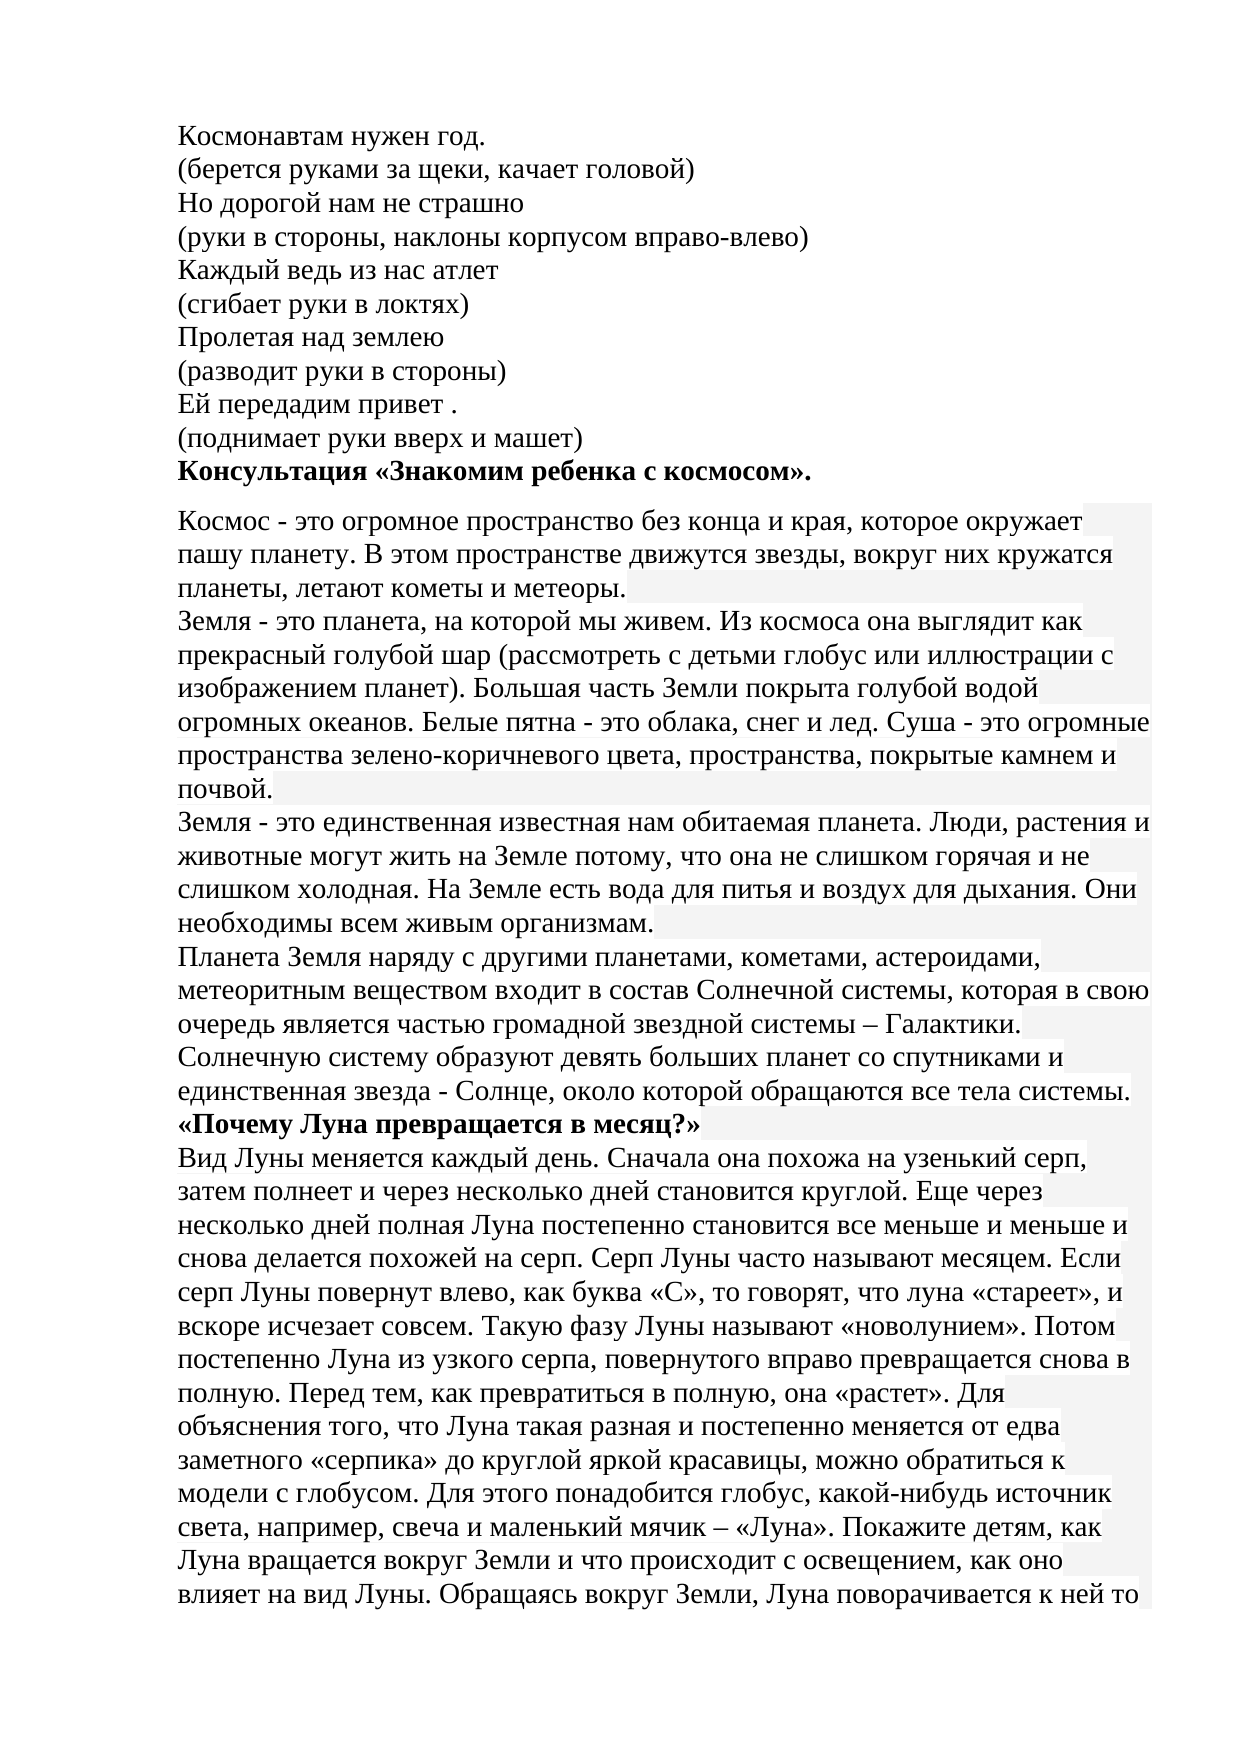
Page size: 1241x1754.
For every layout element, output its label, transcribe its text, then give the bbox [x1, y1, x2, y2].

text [177, 503, 1152, 1609]
text Консультация «Знакомим ребенка с космосом». [177, 453, 1152, 487]
